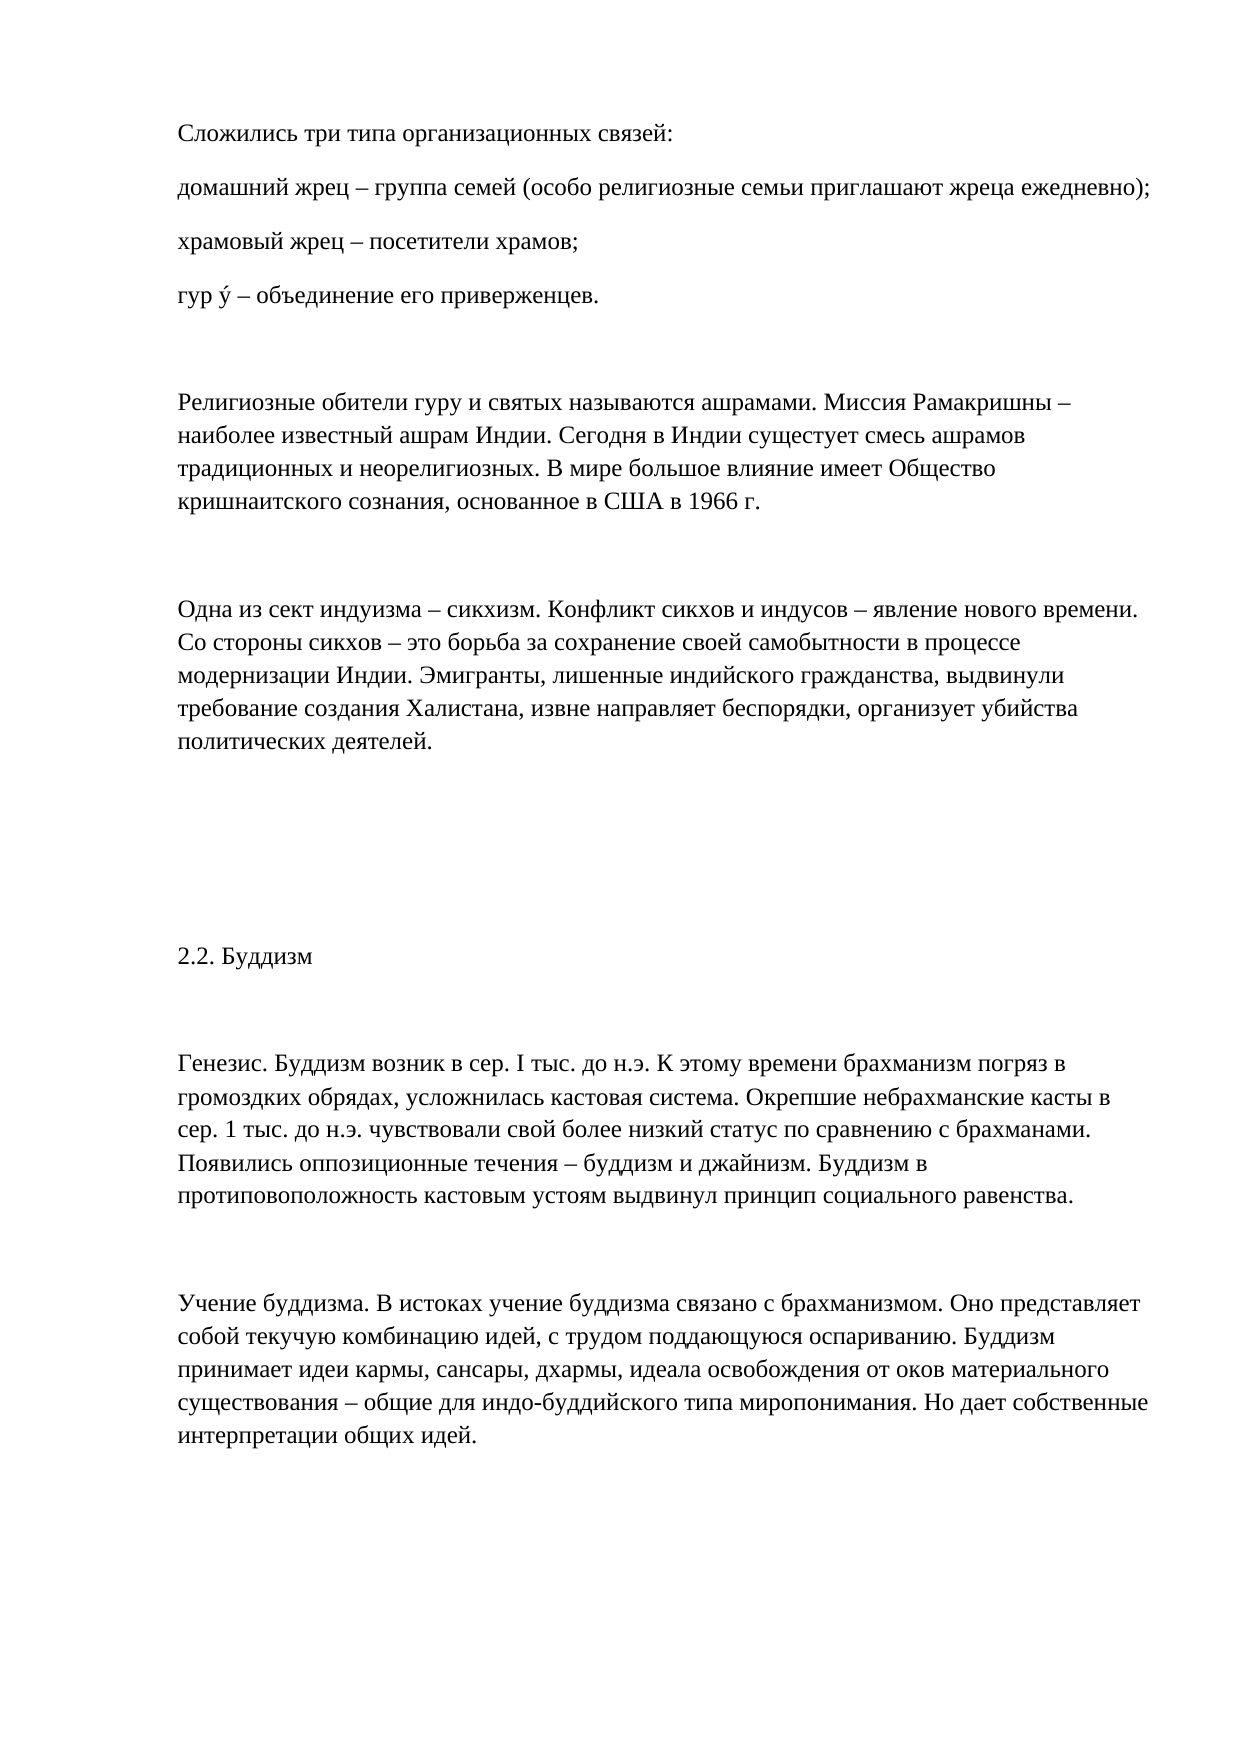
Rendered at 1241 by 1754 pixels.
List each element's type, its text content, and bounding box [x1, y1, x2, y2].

text домашний жрец – группа семей (особо религиозные семьи приглашают жреца ежедневно); [177, 172, 1152, 201]
text 2.2. Буддизм [177, 941, 1152, 969]
text Религиозные обители гуру и святых называются ашрамами. Миссия Рамакришны – наиболее известный ашрам Индии. Сегодня в Индии сущестует смесь ашрамов традиционных и неорелигиозных. В мире большое влияние имеет Общество кришнаитского сознания, основанное в США в 1966 г. [177, 387, 1152, 515]
text Учение буддизма. В истоках учение буддизма связано с брахманизмом. Оно представляет собой текучую комбинацию идей, с трудом поддающуюся оспариванию. Буддизм принимает идеи кармы, сансары, дхармы, идеала освобождения от оков материального существования – общие для индо-буддийского типа миропонимания. Но дает собственные интерпретации общих идей. [177, 1288, 1152, 1449]
text Генезис. Буддизм возник в сер. I тыс. до н.э. К этому времени брахманизм погряз в громоздких обрядах, усложнилась кастовая система. Окрепшие небрахманские касты в сер. 1 тыс. до н.э. чувствовали свой более низкий статус по сравнению с брахманами. Появились оппозиционные течения – буддизм и джайнизм. Буддизм в протиповоположность кастовым устоям выдвинул принцип социального равенства. [177, 1048, 1152, 1209]
text Одна из сект индуизма – сикхизм. Конфликт сикхов и индусов – явление нового времени. Со стороны сикхов – это борьба за сохранение своей самобытности в процессе модернизации Индии. Эмигранты, лишенные индийского гражданства, выдвинули требование создания Халистана, извне направляет беспорядки, организует убийства политических деятелей. [177, 594, 1152, 755]
text храмовый жрец – посетители храмов; [177, 226, 1152, 254]
text Сложились три типа организационных связей: [177, 118, 1152, 147]
text гур ý – объединение его приверженцев. [177, 280, 1152, 308]
